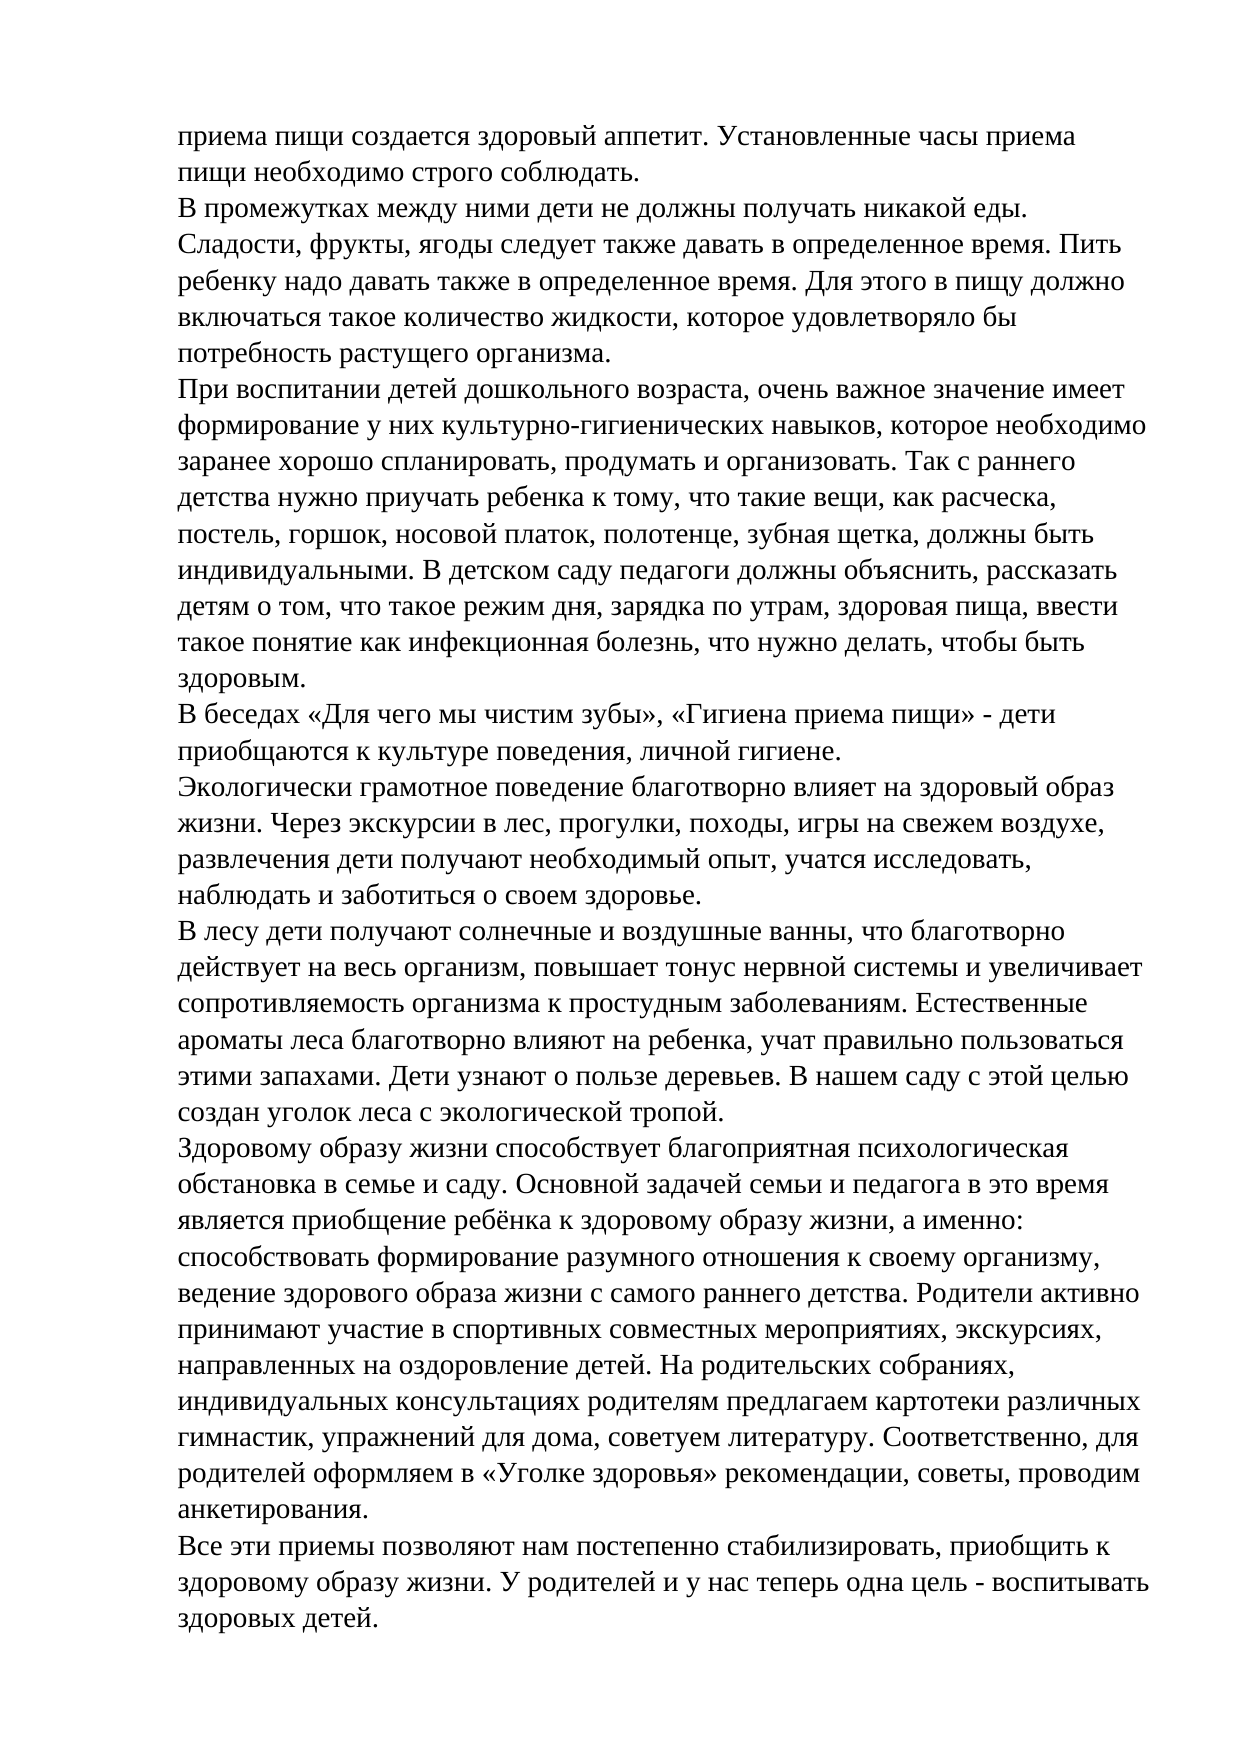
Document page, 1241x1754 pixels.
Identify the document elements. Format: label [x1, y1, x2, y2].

text [177, 118, 1152, 1634]
